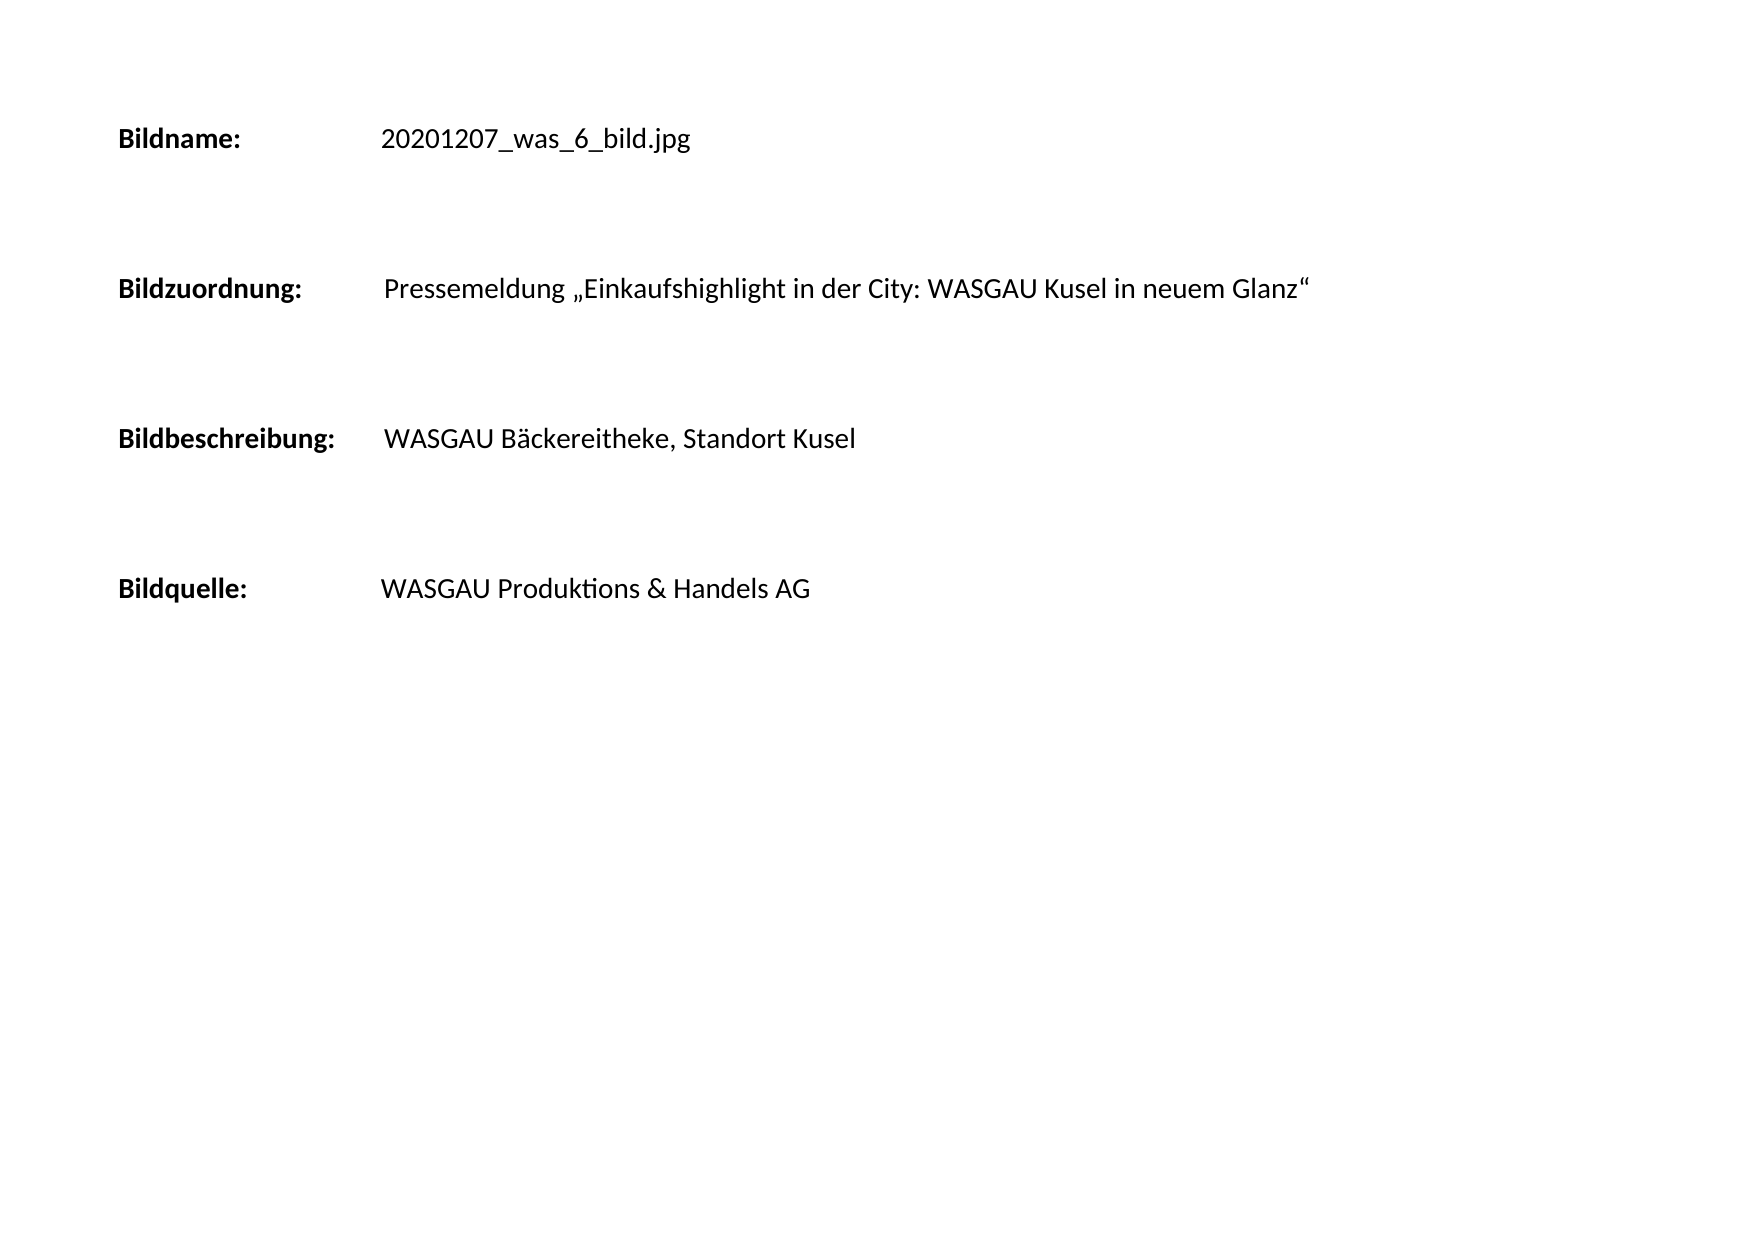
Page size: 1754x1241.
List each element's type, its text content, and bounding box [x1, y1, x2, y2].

text Bildname: 20201207_was_6_bild.jpg [118, 118, 1636, 156]
text Bildzuordnung: Pressemeldung „Einkaufshighlight in der City: WASGAU Kusel in neuem Glanz“ [118, 268, 1636, 306]
text Bildbeschreibung: WASGAU Bäckereitheke, Standort Kusel [118, 418, 1636, 456]
text Bildquelle: WASGAU Produktions & Handels AG [118, 568, 1636, 606]
